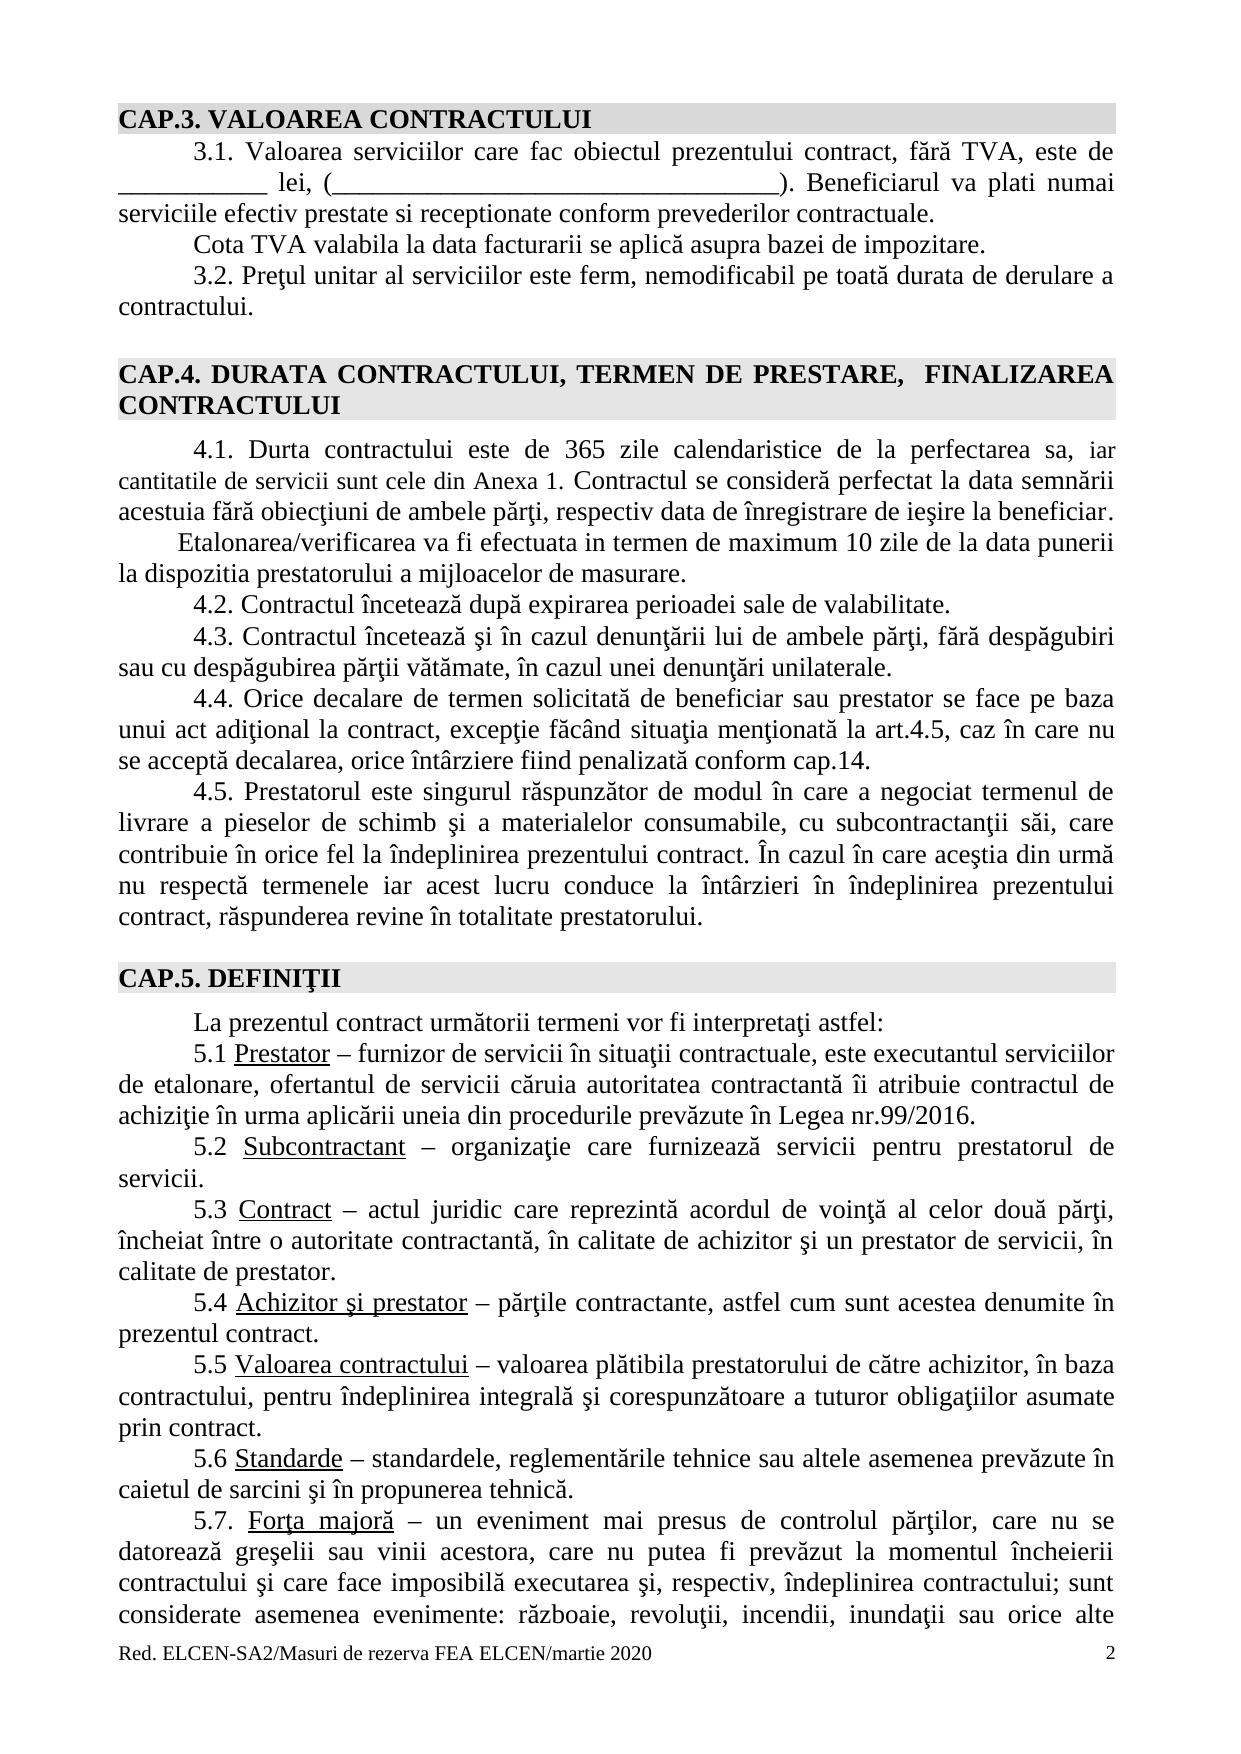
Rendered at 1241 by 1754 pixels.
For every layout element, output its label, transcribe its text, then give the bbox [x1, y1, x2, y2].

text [118, 1504, 1116, 1629]
text 5.3 Contract – actul juridic care reprezintă acordul de voinţă al celor două părţi, încheiat între o autoritate contractantă, în calitate de achizitor şi un prestator de servicii, în calitate de prestator. [118, 1193, 1116, 1286]
text 5.2 Subcontractant – organizaţie care furnizează servicii pentru prestatorul de servicii. [118, 1131, 1116, 1193]
text 5.5 Valoarea contractului – valoarea plătibila prestatorului de către achizitor, în baza contractului, pentru îndeplinirea integrală şi corespunzătoare a tuturor obligaţiilor asumate prin contract. [118, 1348, 1116, 1442]
text 4.3. Contractul încetează şi în cazul denunţării lui de ambele părţi, fără despăgubiri sau cu despăgubirea părţii vătămate, în cazul unei denunţări unilaterale. [118, 620, 1116, 682]
text 5.1 Prestator – furnizor de servicii în situaţii contractuale, este executantul serviciilor de etalonare, ofertantul de servicii căruia autoritatea contractantă îi atribuie contractul de achiziţie în urma aplicării uneia din procedurile prevăzute în Legea nr.99/2016. [118, 1037, 1116, 1131]
subtitle CAP.5. DEFINIŢII [118, 962, 1116, 993]
text 4.2. Contractul încetează după expirarea perioadei sale de valabilitate. [118, 588, 1116, 620]
text 4.4. Orice decalare de termen solicitată de beneficiar sau prestator se face pe baza unui act adiţional la contract, excepţie făcând situaţia menţionată la art.4.5, caz în care nu se acceptă decalarea, orice întârziere fiind penalizată conform cap.14. [118, 682, 1116, 775]
text Etalonarea/verificarea va fi efectuata in termen de maximum 10 zile de la data punerii la dispozitia prestatorului a mijloacelor de masurare. [118, 526, 1116, 588]
text 4.5. Prestatorul este singurul răspunzător de modul în care a negociat termenul de livrare a pieselor de schimb şi a materialelor consumabile, cu subcontractanţii săi, care contribuie în orice fel la îndeplinirea prezentului contract. În cazul în care aceştia din urmă nu respectă termenele iar acest lucru conduce la întârzieri în îndeplinirea prezentului contract, răspunderea revine în totalitate prestatorului. [118, 775, 1116, 931]
text 3.1. Valoarea serviciilor care fac obiectul prezentului contract, fără TVA, este de ___________ lei, (_________________________________). Beneficiarul va plati numai serviciile efectiv prestate si receptionate conform prevederilor contractuale. [118, 134, 1116, 228]
subtitle CAP.3. VALOAREA CONTRACTULUI [118, 103, 1116, 134]
text 4.1. Durta contractului este de 365 zile calendaristice de la perfectarea sa, iar cantitatile de servicii sunt cele din Anexa 1. Contractul se consideră perfectat la data semnării acestuia fără obiecţiuni de ambele părţi, respectiv data de înregistrare de ieşire la beneficiar. [118, 433, 1116, 526]
text 5.6 Standarde – standardele, reglementările tehnice sau altele asemenea prevăzute în caietul de sarcini şi în propunerea tehnică. [118, 1442, 1116, 1504]
text La prezentul contract următorii termeni vor fi interpretaţi astfel: [118, 1006, 1116, 1037]
text Cota TVA valabila la data facturarii se aplică asupra bazei de impozitare. [118, 228, 1116, 259]
text 3.2. Preţul unitar al serviciilor este ferm, nemodificabil pe toată durata de derulare a contractului. [118, 259, 1116, 321]
text 5.4 Achizitor şi prestator – părţile contractante, astfel cum sunt acestea denumite în prezentul contract. [118, 1286, 1116, 1348]
subtitle CAP.4. DURATA CONTRACTULUI, TERMEN DE PRESTARE, FINALIZAREA CONTRACTULUI [118, 358, 1116, 420]
